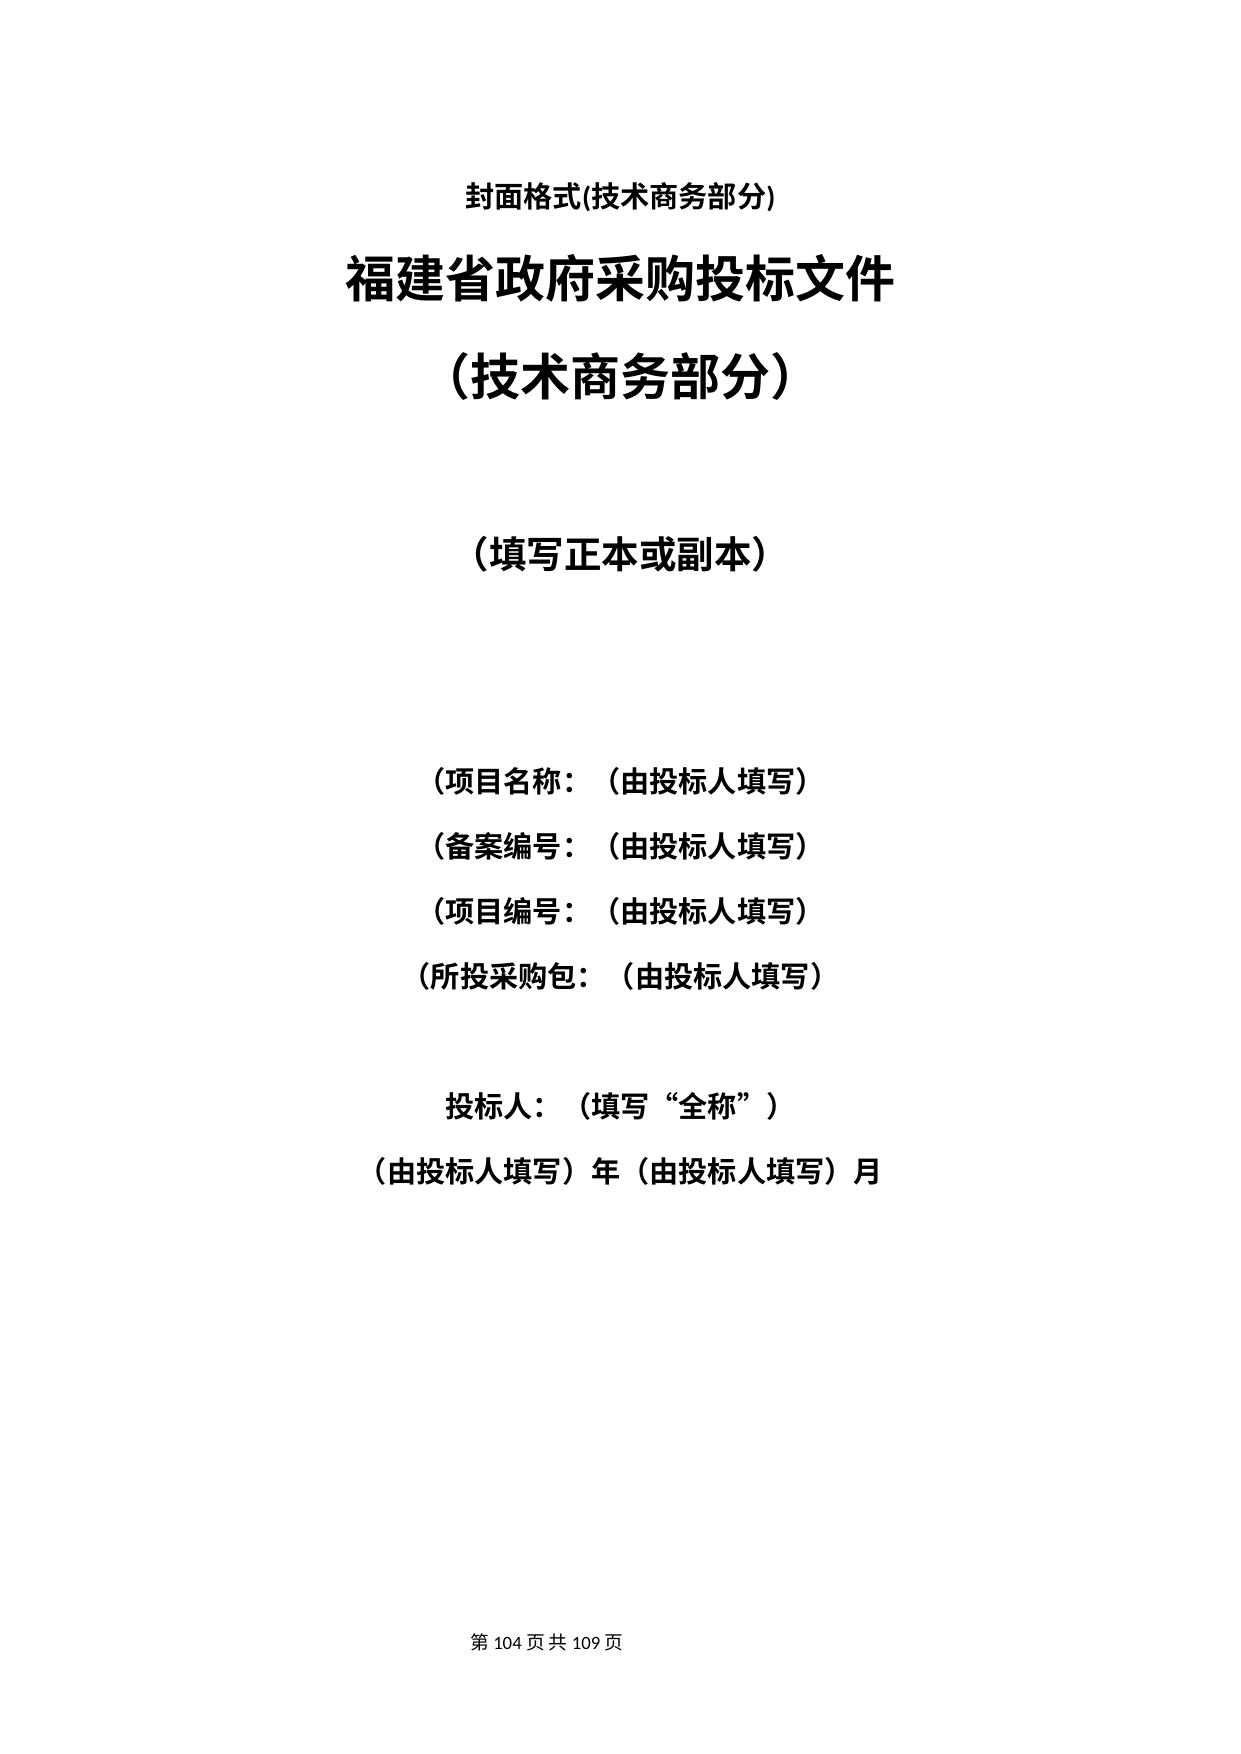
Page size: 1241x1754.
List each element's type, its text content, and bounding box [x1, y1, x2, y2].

text 封面格式(技术商务部分) [187, 162, 1053, 227]
text （填写正本或副本） [187, 519, 1053, 747]
text 投标人：（填写“全称”） [187, 1072, 1053, 1137]
text （所投采购包：（由投标人填写） [187, 942, 1053, 1072]
text （项目名称：（由投标人填写） [187, 747, 1053, 812]
text （技术商务部分） [187, 324, 1053, 519]
text （备案编号：（由投标人填写） [187, 812, 1053, 877]
text （项目编号：（由投标人填写） [187, 877, 1053, 942]
text 福建省政府采购投标文件 [187, 227, 1053, 324]
text （由投标人填写）年（由投标人填写）月 [187, 1137, 1053, 1202]
